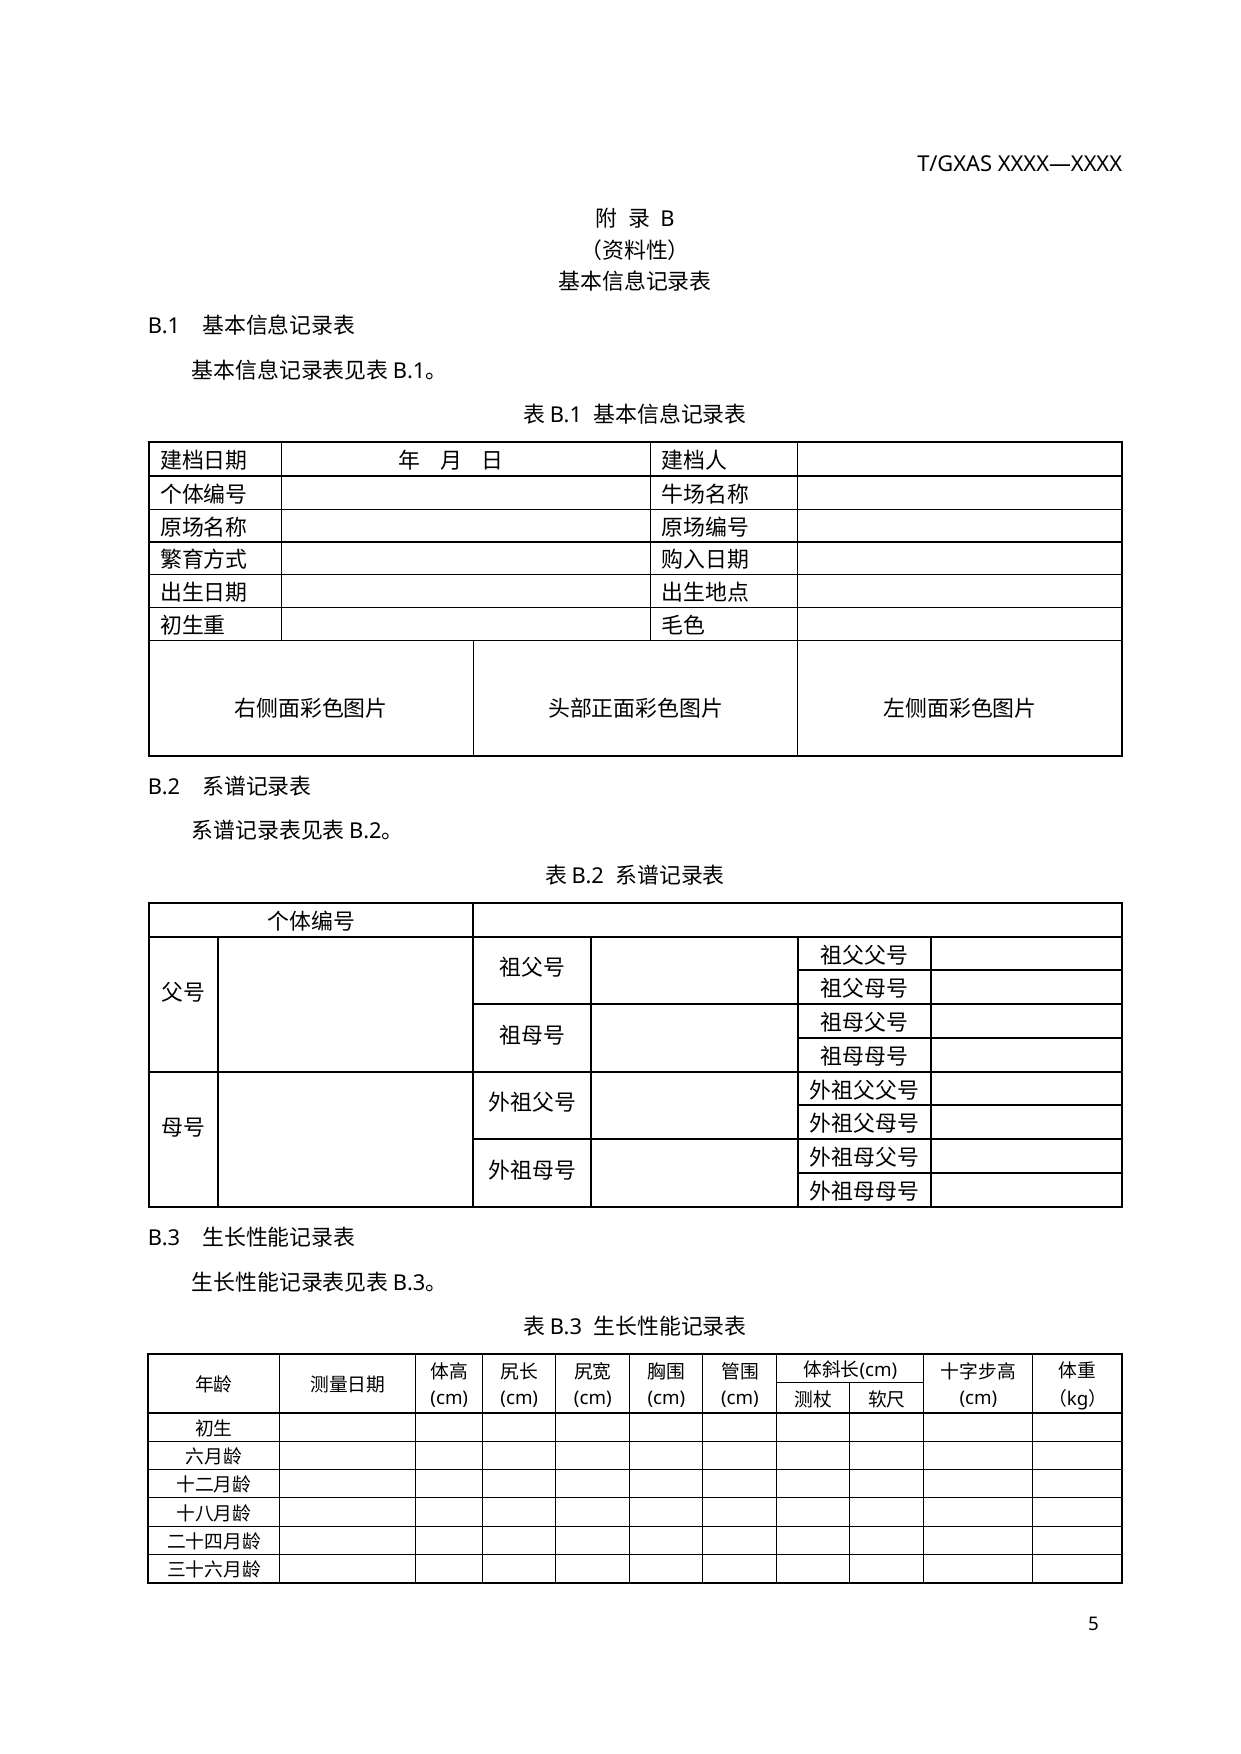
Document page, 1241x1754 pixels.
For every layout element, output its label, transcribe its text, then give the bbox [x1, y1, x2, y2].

table_header [474, 904, 1121, 936]
table_cell [703, 1442, 776, 1469]
table_cell 外祖父父号 [799, 1073, 930, 1104]
table_cell [924, 1414, 1032, 1441]
table_cell [798, 575, 1121, 607]
table_cell [798, 543, 1121, 574]
table_header 体高(cm) [416, 1355, 482, 1412]
table_cell [924, 1555, 1032, 1582]
table_cell [556, 1555, 629, 1582]
table_cell 祖母父号 [799, 1005, 930, 1037]
table_cell [1033, 1442, 1121, 1469]
table_cell [932, 1073, 1121, 1104]
table_cell [630, 1527, 702, 1554]
table_cell [416, 1414, 482, 1441]
table_cell [777, 1555, 849, 1582]
table_cell [630, 1498, 702, 1526]
table_cell [798, 510, 1121, 541]
table_cell [1033, 1470, 1121, 1497]
table_cell 十二月龄 [149, 1470, 279, 1497]
table_header 体斜长(cm) [777, 1355, 923, 1382]
text 系谱记录表见表B.2。 [148, 813, 1122, 845]
table_cell 软尺 [850, 1383, 923, 1412]
table_cell [483, 1414, 555, 1441]
table_cell [556, 1414, 629, 1441]
table_cell [850, 1498, 923, 1526]
table_cell [850, 1555, 923, 1582]
table_cell 头部正面彩色图片 [474, 641, 797, 754]
table_cell 外祖母父号 [799, 1140, 930, 1172]
table_cell 六月龄 [149, 1442, 279, 1469]
table_cell 十八月龄 [149, 1498, 279, 1526]
table_cell [280, 1442, 415, 1469]
table_header 十字步高(cm) [924, 1355, 1032, 1412]
table_cell [850, 1414, 923, 1441]
table_cell [483, 1442, 555, 1469]
table_cell [703, 1470, 776, 1497]
table_header 胸围(cm) [630, 1355, 702, 1412]
table_cell 祖母号 [474, 1005, 590, 1071]
table_cell [483, 1555, 555, 1582]
table_cell [592, 1140, 797, 1206]
table_cell 左侧面彩色图片 [798, 641, 1121, 754]
table_cell [282, 477, 650, 509]
table_header 年 月 日 [282, 443, 650, 475]
table_cell [1033, 1498, 1121, 1526]
table_cell 外祖母母号 [799, 1174, 930, 1206]
table_cell 外祖父母号 [799, 1106, 930, 1138]
table_header 体重（kg） [1033, 1355, 1121, 1412]
table_cell [703, 1555, 776, 1582]
table_cell [777, 1470, 849, 1497]
table_cell [932, 1005, 1121, 1037]
table_cell 出生地点 [651, 575, 797, 607]
table_cell 个体编号 [150, 477, 281, 509]
table_header 建档日期 [150, 443, 281, 475]
text （资料性） 基本信息记录表 [148, 201, 1122, 296]
table_cell [416, 1498, 482, 1526]
table_cell [932, 938, 1121, 969]
table_cell 原场编号 [651, 510, 797, 541]
table_cell 二十四月龄 [149, 1527, 279, 1554]
table_header 尻宽(cm) [556, 1355, 629, 1412]
list 表B.1 基本信息记录表 [148, 397, 1122, 429]
table_cell [777, 1527, 849, 1554]
table_cell [924, 1470, 1032, 1497]
table_cell [850, 1470, 923, 1497]
table_cell [777, 1498, 849, 1526]
table_cell [416, 1470, 482, 1497]
table_cell 购入日期 [651, 543, 797, 574]
table_header 测量日期 [280, 1355, 415, 1412]
table_cell [630, 1470, 702, 1497]
text 基本信息记录表 [148, 308, 1122, 340]
table_cell 父号 [150, 938, 217, 1071]
table_cell [592, 1073, 797, 1138]
table_header 建档人 [651, 443, 797, 475]
table_cell [924, 1498, 1032, 1526]
table_cell [219, 1073, 472, 1206]
table_cell [592, 938, 797, 1003]
table_cell [282, 510, 650, 541]
table_cell 繁育方式 [150, 543, 281, 574]
table_header 管围(cm) [703, 1355, 776, 1412]
table_cell [798, 608, 1121, 639]
table_cell [798, 477, 1121, 509]
table_cell [416, 1527, 482, 1554]
table_cell 外祖父号 [474, 1073, 590, 1138]
table_cell [703, 1414, 776, 1441]
text 系谱记录表 [148, 769, 1122, 801]
table_cell 初生 [149, 1414, 279, 1441]
table_cell [483, 1470, 555, 1497]
table_cell [924, 1442, 1032, 1469]
table_cell [932, 1174, 1121, 1206]
table_cell 毛色 [651, 608, 797, 639]
table_header 尻长(cm) [483, 1355, 555, 1412]
list 表B.2 系谱记录表 [148, 858, 1122, 889]
text 生长性能记录表见表B.3。 [148, 1264, 1122, 1296]
table_cell [416, 1555, 482, 1582]
table_cell [280, 1527, 415, 1554]
table_cell [1033, 1555, 1121, 1582]
table_cell [932, 1039, 1121, 1071]
table_header 个体编号 [150, 904, 472, 936]
text 基本信息记录表见表B.1。 [148, 353, 1122, 384]
table_cell [777, 1442, 849, 1469]
table_cell [932, 1106, 1121, 1138]
table_cell [280, 1470, 415, 1497]
list 表B.3 生长性能记录表 [148, 1309, 1122, 1341]
table_cell 外祖母号 [474, 1140, 590, 1206]
table_cell [556, 1470, 629, 1497]
table_cell [850, 1527, 923, 1554]
table_header [798, 443, 1121, 475]
table_header 年龄 [149, 1355, 279, 1412]
table_cell 初生重 [150, 608, 281, 639]
table_cell [592, 1005, 797, 1071]
table_cell [282, 543, 650, 574]
table_cell [282, 608, 650, 639]
table_cell [416, 1442, 482, 1469]
table_cell 祖父父号 [799, 938, 930, 969]
table_cell 出生日期 [150, 575, 281, 607]
table_cell [630, 1442, 702, 1469]
table_cell [483, 1527, 555, 1554]
table_cell [703, 1498, 776, 1526]
table_cell 祖父母号 [799, 971, 930, 1003]
table_cell [924, 1527, 1032, 1554]
table_cell [703, 1527, 776, 1554]
table_cell [556, 1442, 629, 1469]
table_cell [932, 1140, 1121, 1172]
table_cell [280, 1555, 415, 1582]
table_cell [219, 938, 472, 1071]
table_cell 测杖 [777, 1383, 849, 1412]
table_cell 祖父号 [474, 938, 590, 1003]
table_cell 三十六月龄 [149, 1555, 279, 1582]
table_cell 牛场名称 [651, 477, 797, 509]
table_cell 原场名称 [150, 510, 281, 541]
table_cell [1033, 1527, 1121, 1554]
table_cell [1033, 1414, 1121, 1441]
table_cell [483, 1498, 555, 1526]
table_cell [556, 1498, 629, 1526]
table_cell [777, 1414, 849, 1441]
table_cell 母号 [150, 1073, 217, 1206]
text 生长性能记录表 [148, 1220, 1122, 1252]
table_cell [850, 1442, 923, 1469]
table_cell [282, 575, 650, 607]
table_cell 祖母母号 [799, 1039, 930, 1071]
table_cell [556, 1527, 629, 1554]
table_cell 右侧面彩色图片 [150, 641, 473, 754]
table_cell [280, 1498, 415, 1526]
table_cell [630, 1414, 702, 1441]
table_cell [630, 1555, 702, 1582]
table_cell [932, 971, 1121, 1003]
table_cell [280, 1414, 415, 1441]
